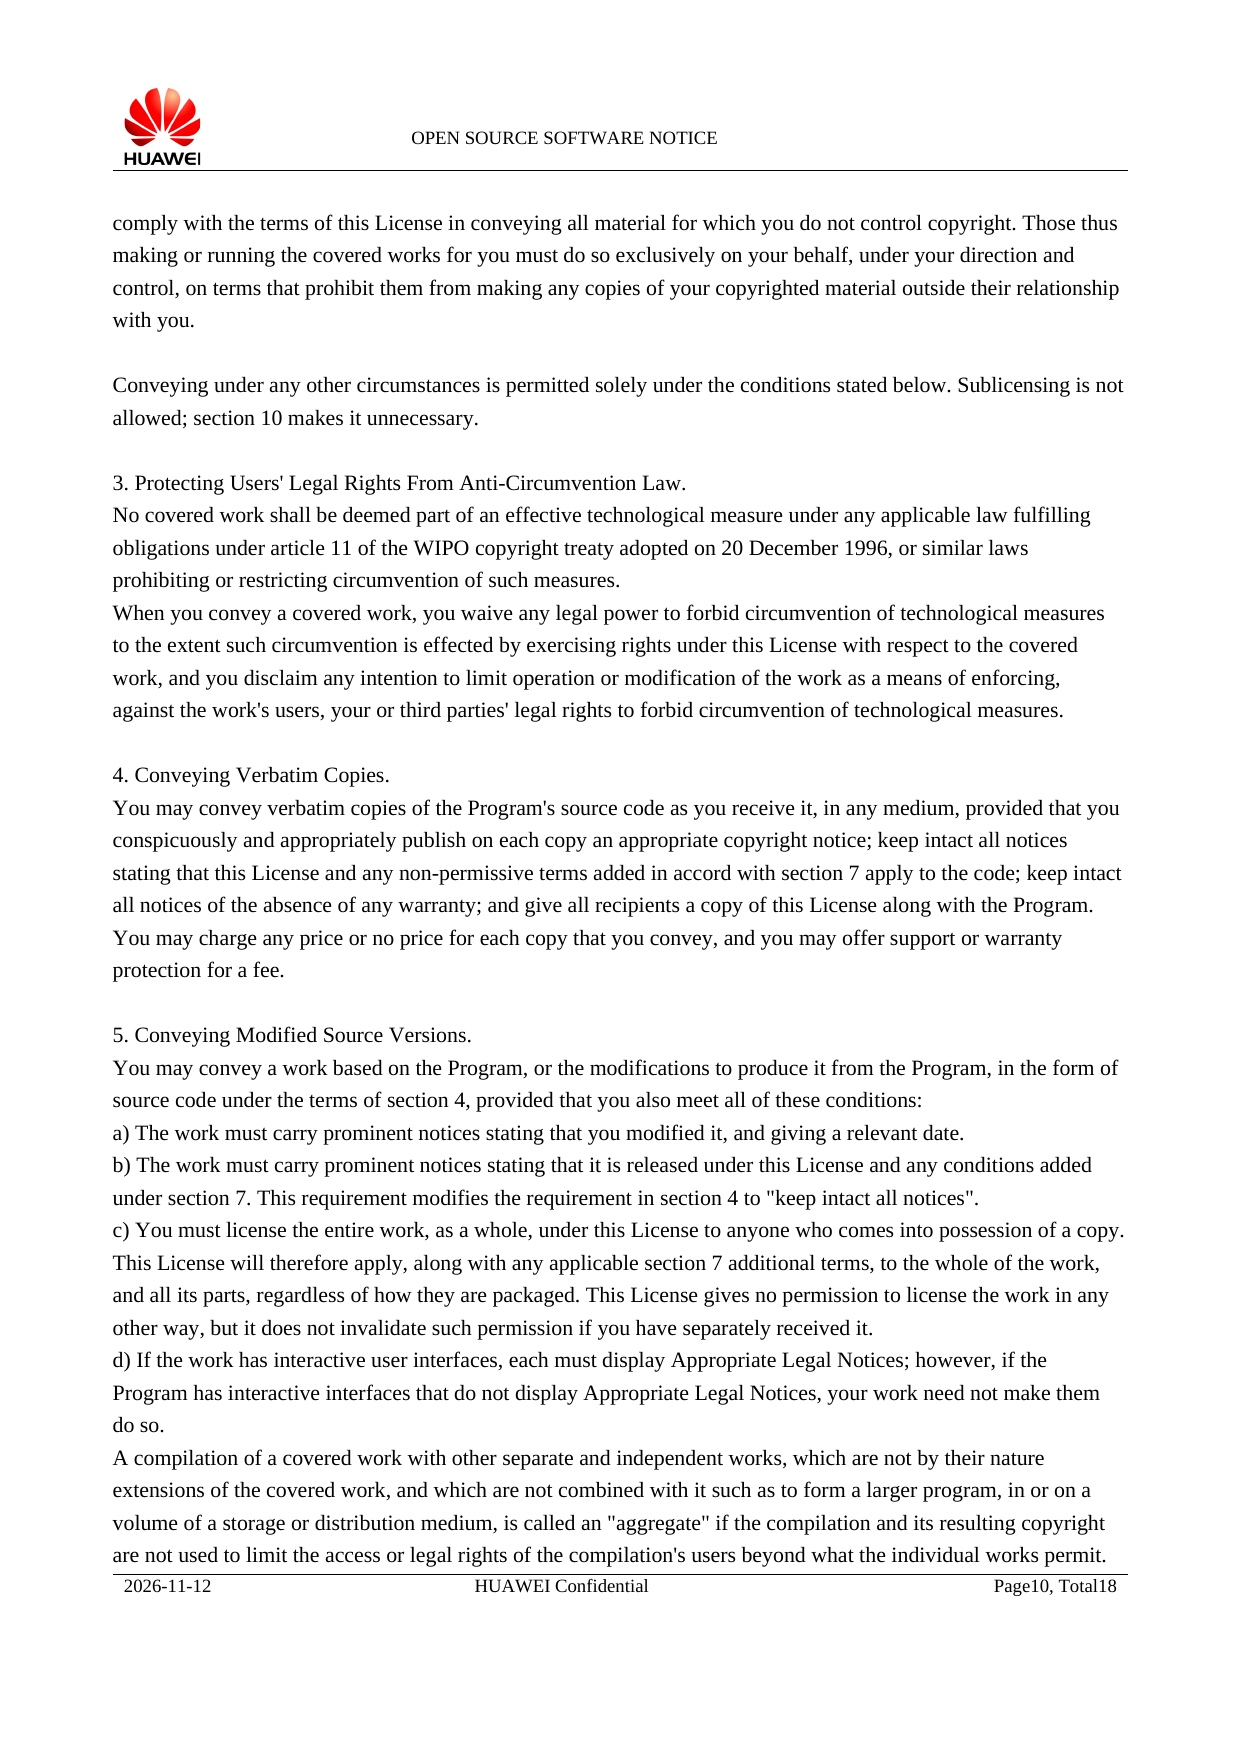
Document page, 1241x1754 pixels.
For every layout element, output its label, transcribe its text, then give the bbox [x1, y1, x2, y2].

picture [124, 88, 201, 165]
